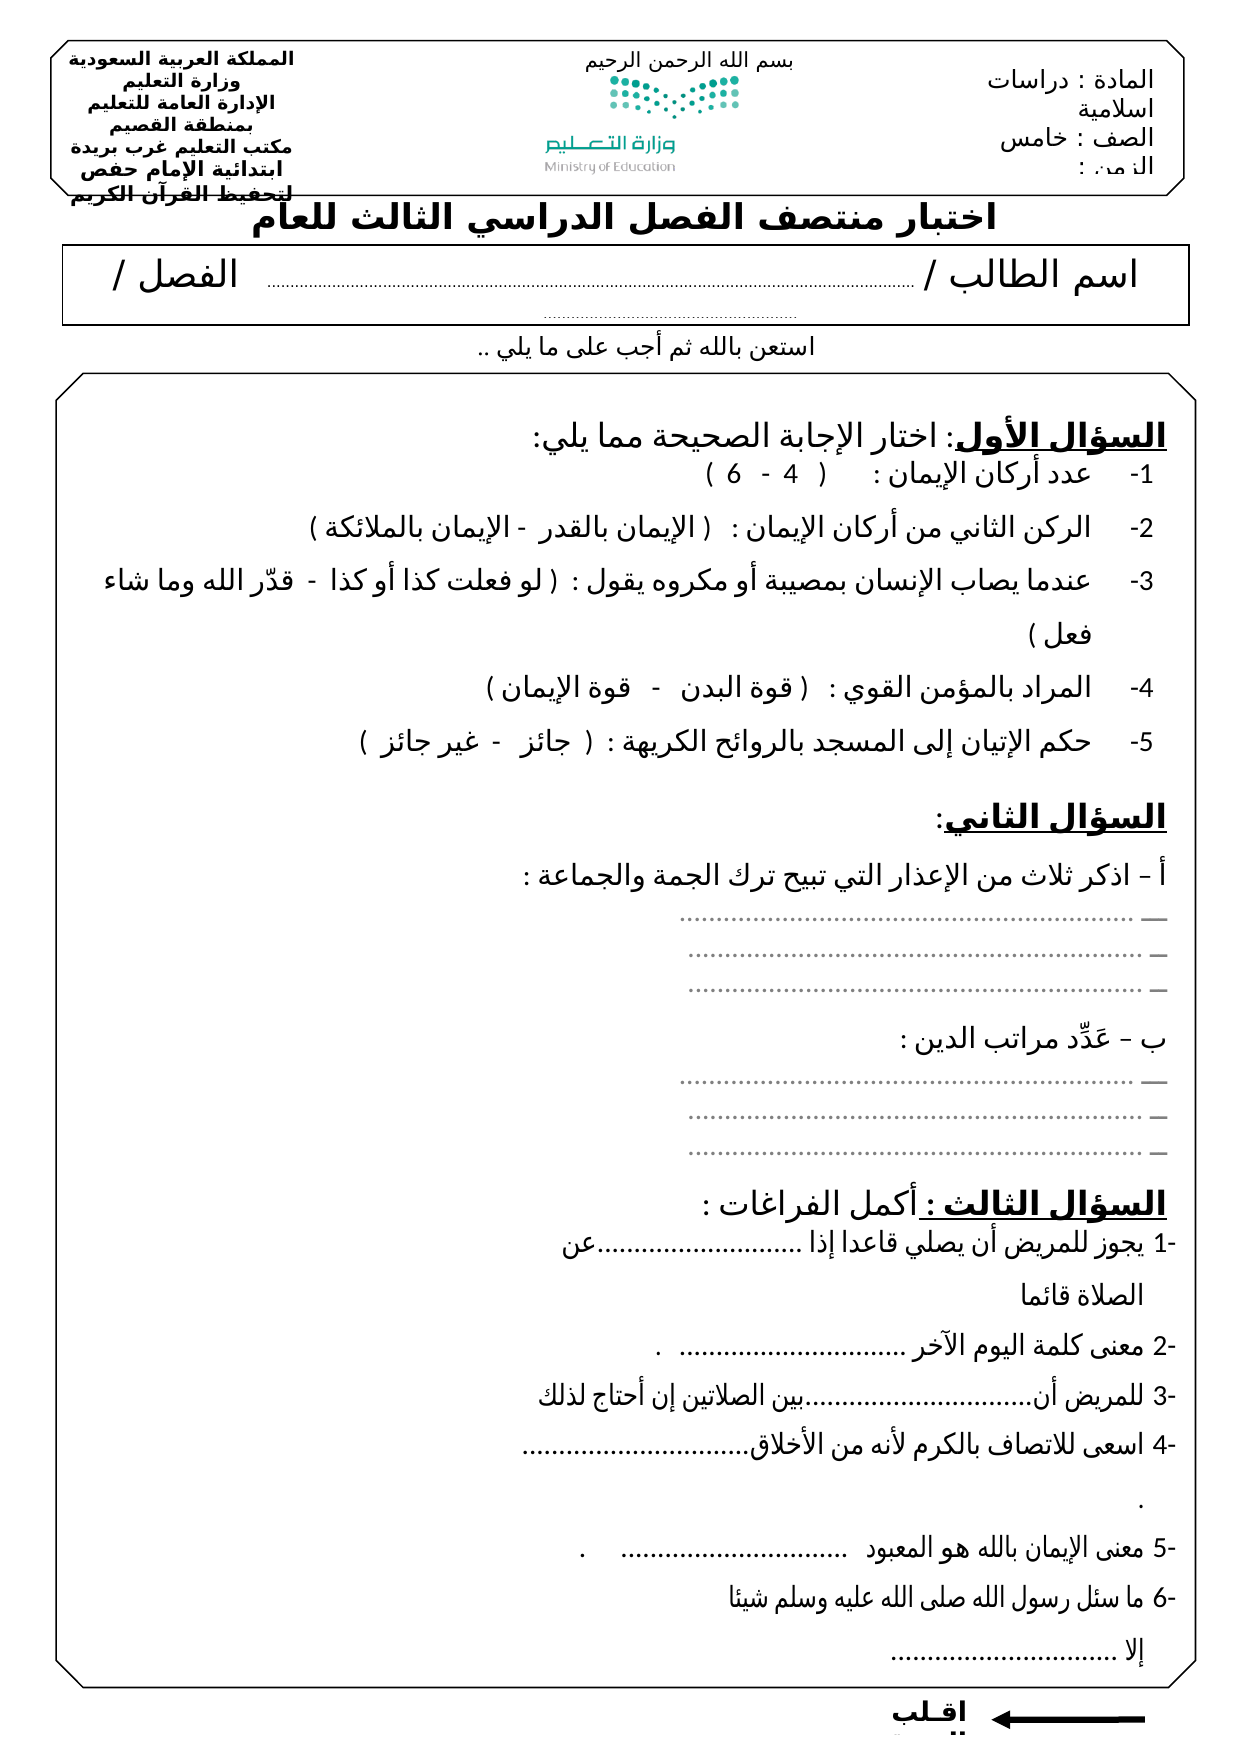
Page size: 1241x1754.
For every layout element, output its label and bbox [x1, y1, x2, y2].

picture [537, 70, 742, 180]
